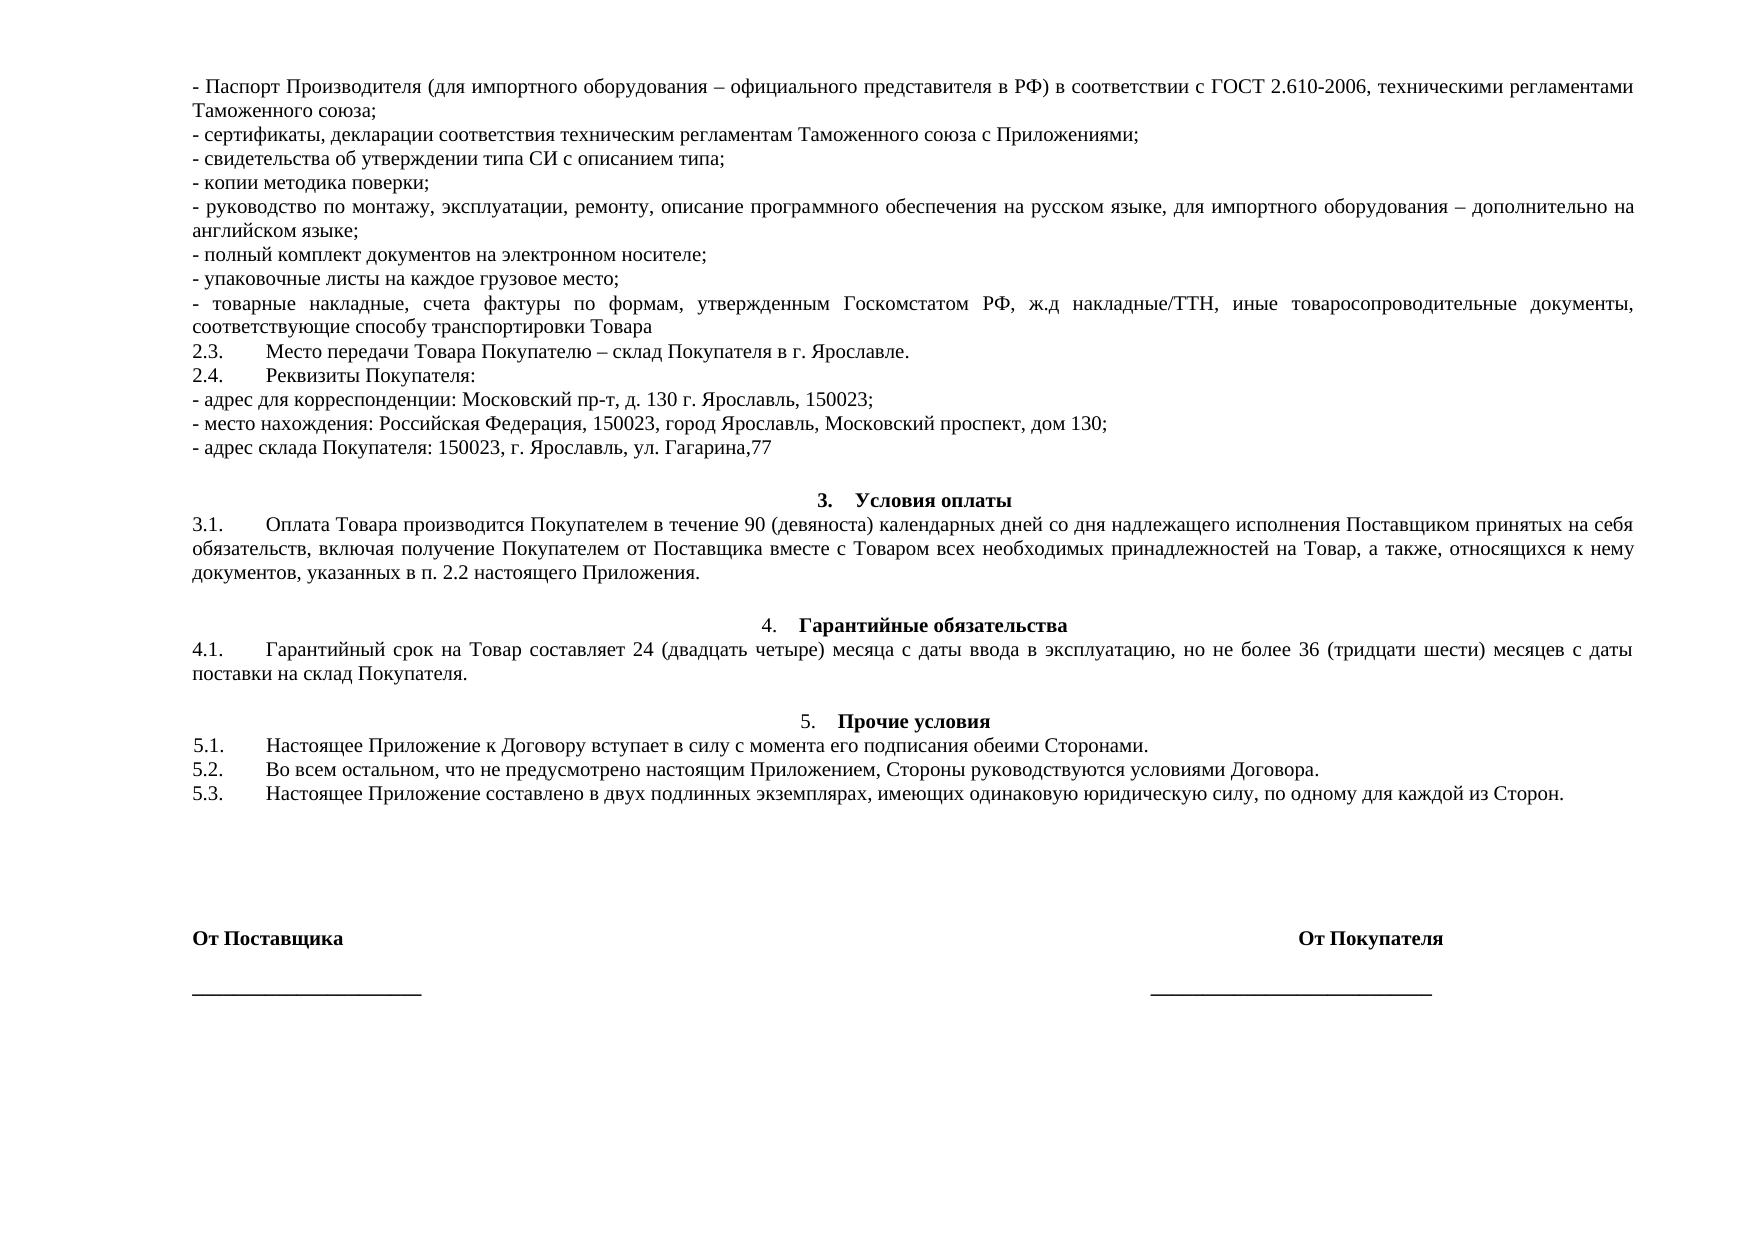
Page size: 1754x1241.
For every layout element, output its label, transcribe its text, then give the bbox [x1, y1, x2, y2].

text 5.3. Настоящее Приложение составлено в двух подлинных экземплярах, имеющих одинаковую юридическую силу, по одному для каждой из Сторон. [192, 781, 1636, 805]
text ______________________ ___________________________ [192, 973, 1636, 998]
text - адрес склада Покупателя: 150023, г. Ярославль, ул. Гагарина,77 [192, 435, 1636, 459]
text - адрес для корреспонденции: Московский пр-т, д. 130 г. Ярославль, 150023; [192, 387, 1636, 411]
text 5.2. Во всем остальном, что не предусмотрено настоящим Приложением, Стороны руководствуются условиями Договора. [192, 757, 1636, 781]
text От Поставщика От Покупателя [192, 925, 1636, 949]
text - товарные накладные, счета фактуры по формам, утвержденным Госкомстатом РФ, ж.д накладные/ТТН, иные товаросопроводительные документы, соответствующие способу транспортировки Товара [192, 290, 1636, 338]
text - полный комплект документов на электронном носителе; [192, 242, 1636, 266]
text - свидетельства об утверждении типа СИ с описанием типа; [192, 146, 1636, 170]
text 5.1. Настоящее Приложение к Договору вступает в силу с момента его подписания обеими Сторонами. [193, 733, 1636, 757]
text 4.1. Гарантийный срок на Товар составляет 24 (двадцать четыре) месяца с даты ввода в эксплуатацию, но не более 36 (тридцати шести) месяцев с даты поставки на склад Покупателя. [192, 637, 1636, 685]
text - Паспорт Производителя (для импортного оборудования – официального представителя в РФ) в соответствии с ГОСТ 2.610-2006, техническими регламентами Таможенного союза; [192, 74, 1636, 122]
list Условия оплаты [193, 488, 1636, 512]
text - копии методика поверки; [192, 170, 1636, 194]
text 3.1. Оплата Товара производится Покупателем в течение 90 (девяноста) календарных дней со дня надлежащего исполнения Поставщиком принятых на себя обязательств, включая получение Покупателем от Поставщика вместе с Товаром всех необходимых принадлежностей на Товар, а также, относящихся к нему документов, указанных в п. 2.2 настоящего Приложения. [192, 512, 1636, 584]
text 2.4. Реквизиты Покупателя: [192, 363, 1636, 387]
text - упаковочные листы на каждое грузовое место; [192, 266, 1636, 290]
list Гарантийные обязательства [193, 613, 1636, 637]
text - место нахождения: Российская Федерация, 150023, город Ярославль, Московский проспект, дом 130; [192, 411, 1636, 435]
text 2.3. Место передачи Товара Покупателю – склад Покупателя в г. Ярославле. [192, 338, 1636, 363]
text - сертификаты, декларации соответствия техническим регламентам Таможенного союза с Приложениями; [192, 122, 1636, 146]
text - руководство по монтажу, эксплуатации, ремонту, описание программного обеспечения на русском языке, для импортного оборудования – дополнительно на английском языке; [192, 194, 1636, 242]
list Прочие условия [154, 709, 1636, 733]
